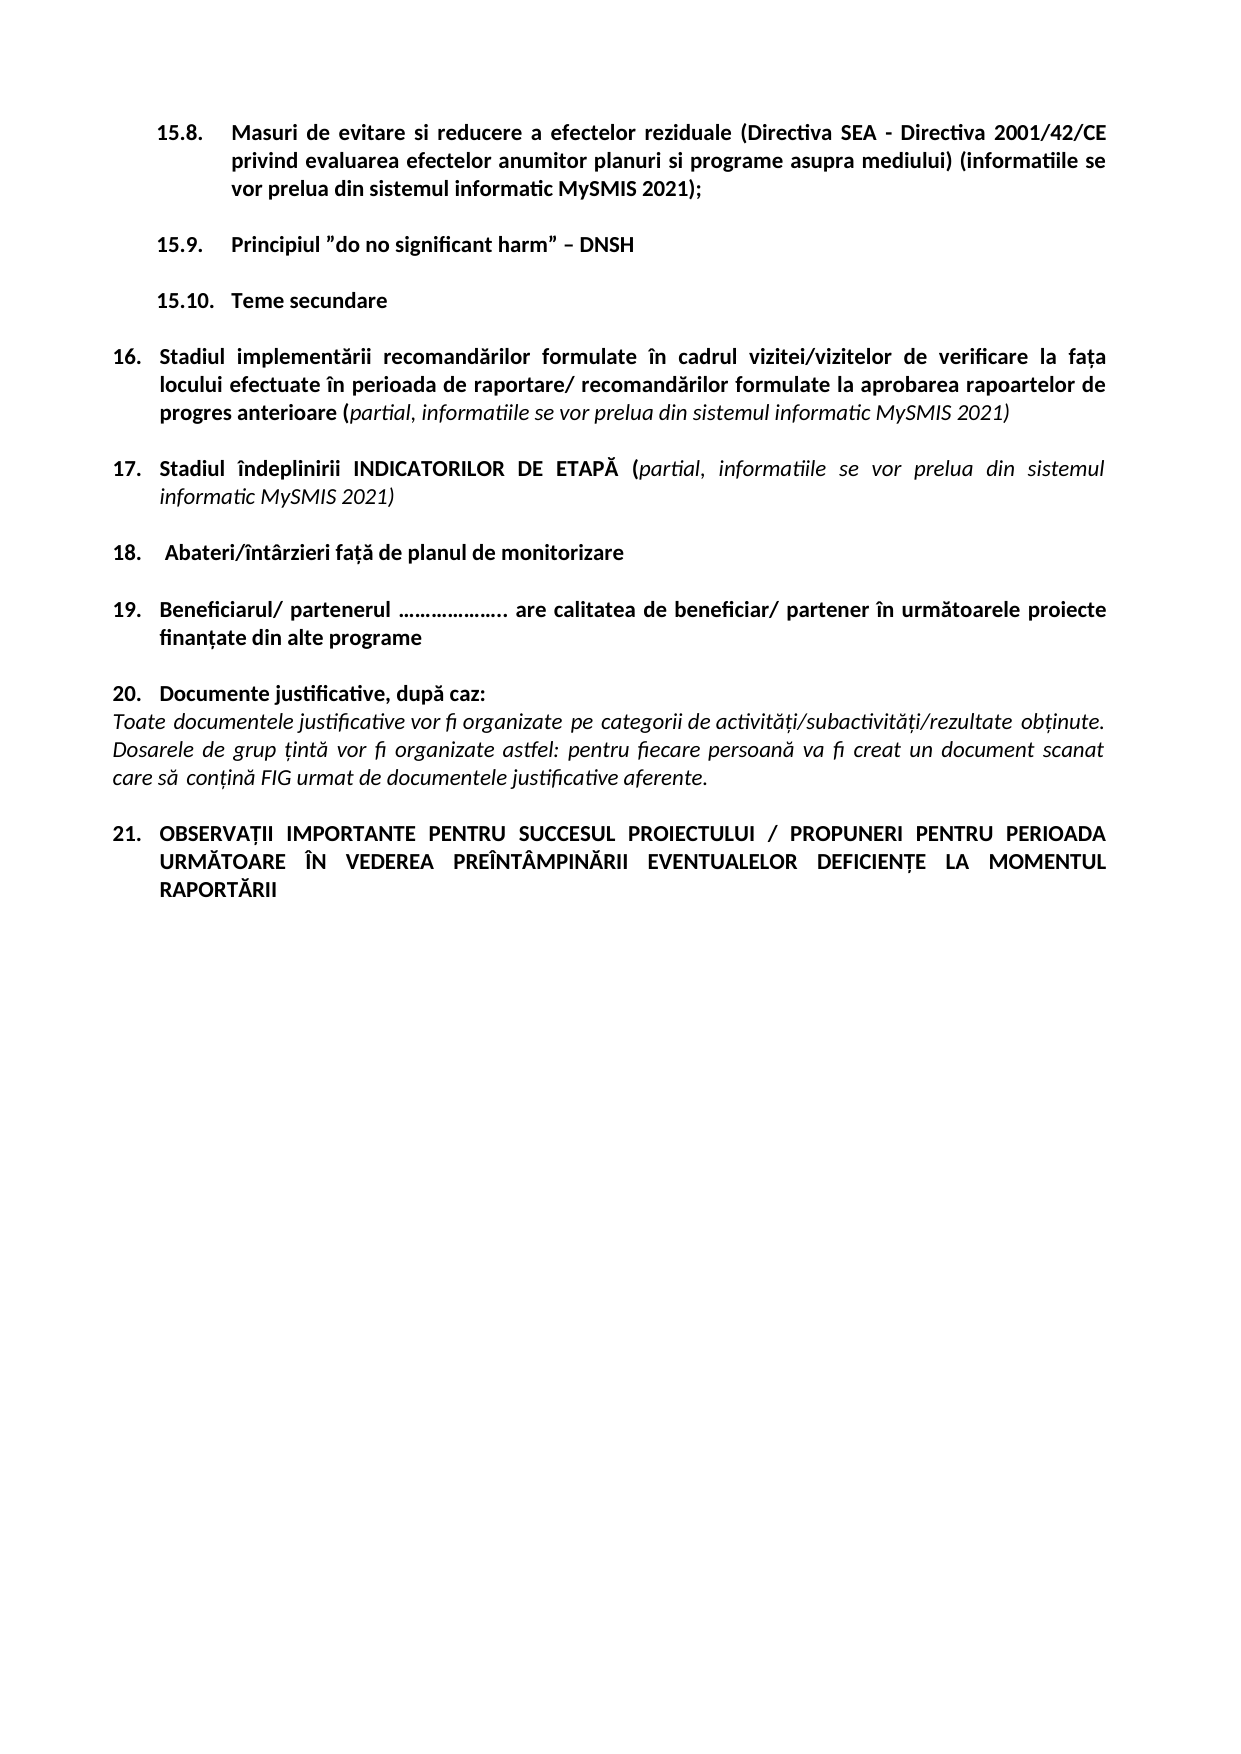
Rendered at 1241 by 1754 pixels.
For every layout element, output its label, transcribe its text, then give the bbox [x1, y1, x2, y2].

text Toate documentele justificative vor fi organizate pe categorii de activități/subactivități/rezultate obținute. Dosarele de grup țintă vor fi organizate astfel: pentru fiecare persoană va fi creat un document scanat care să conțină FIG urmat de documentele justificative aferente. [112, 707, 1107, 791]
list Beneficiarul/ partenerul ……………….. are calitatea de beneficiar/ partener în următoarele proiecte finanțate din alte programe [112, 595, 1107, 651]
list Stadiul îndeplinirii INDICATORILOR DE ETAPĂ (partial, informatiile se vor prelua din sistemul informatic MySMIS 2021) [112, 454, 1107, 511]
list Abateri/întârzieri față de planul de monitorizare [112, 538, 1107, 567]
list Masuri de evitare si reducere a efectelor reziduale (Directiva SEA - Directiva 2001/42/CE privind evaluarea efectelor anumitor planuri si programe asupra mediului) (informatiile se vor prelua din sistemul informatic MySMIS 2021); [156, 118, 1107, 202]
list Teme secundare [156, 286, 1107, 314]
list Stadiul implementării recomandărilor formulate în cadrul vizitei/vizitelor de verificare la fața locului efectuate în perioada de raportare/ recomandărilor formulate la aprobarea rapoartelor de progres anterioare (partial, informatiile se vor prelua din sistemul informatic MySMIS 2021) [112, 342, 1107, 426]
list Principiul ”do no significant harm” – DNSH [156, 230, 1107, 258]
list OBSERVAŢII IMPORTANTE PENTRU SUCCESUL PROIECTULUI / PROPUNERI PENTRU PERIOADA URMĂTOARE ÎN VEDEREA PREÎNTÂMPINĂRII EVENTUALELOR DEFICIENȚE LA MOMENTUL RAPORTĂRII [112, 819, 1107, 903]
list Documente justificative, după caz: [112, 679, 1107, 707]
